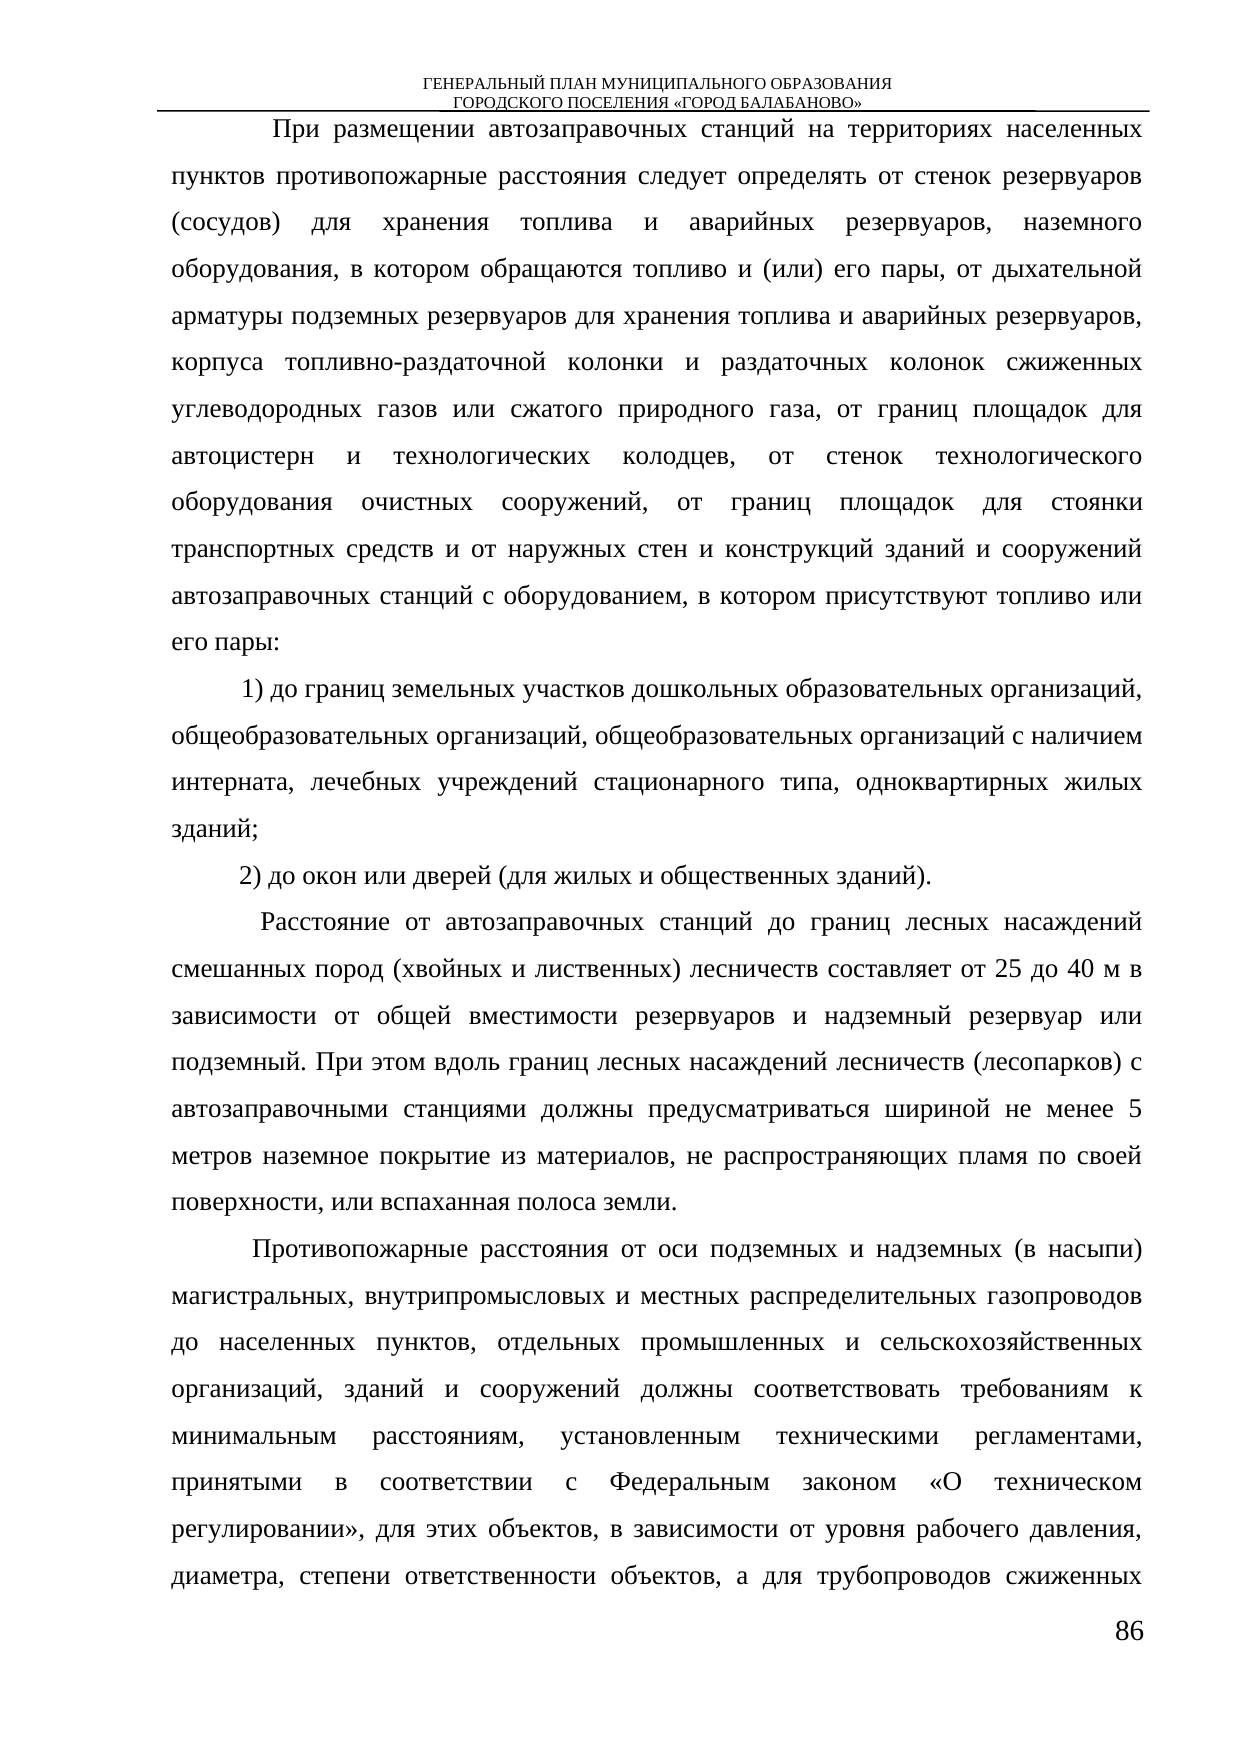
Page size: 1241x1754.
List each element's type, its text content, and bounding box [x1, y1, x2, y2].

text 1) до границ земельных участков дошкольных образовательных организаций, общеобразовательных организаций, общеобразовательных организаций с наличием интерната, лечебных учреждений стационарного типа, одноквартирных жилых зданий; [171, 672, 1144, 843]
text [171, 1232, 1144, 1590]
text Расстояние от автозаправочных станций до границ лесных насаждений смешанных пород (хвойных и лиственных) лесничеств составляет от 25 до 40 м в зависимости от общей вместимости резервуаров и надземный резервуар или подземный. При этом вдоль границ лесных насаждений лесничеств (лесопарков) с автозаправочными станциями должны предусматриваться шириной не менее 5 метров наземное покрытие из материалов, не распространяющих пламя по своей поверхности, или вспаханная полоса земли. [171, 906, 1144, 1217]
subtitle При размещении автозаправочных станций на территориях населенных пунктов противопожарные расстояния следует определять от стенок резервуаров (сосудов) для хранения топлива и аварийных резервуаров, наземного оборудования, в котором обращаются топливо и (или) его пары, от дыхательной арматуры подземных резервуаров для хранения топлива и аварийных резервуаров, корпуса топливно-раздаточной колонки и раздаточных колонок сжиженных углеводородных газов или сжатого природного газа, от границ площадок для автоцистерн и технологических колодцев, от стенок технологического оборудования очистных сооружений, от границ площадок для стоянки транспортных средств и от наружных стен и конструкций зданий и сооружений автозаправочных станций с оборудованием, в котором присутствуют топливо или его пары: [171, 112, 1144, 657]
text 2) до окон или дверей (для жилых и общественных зданий). [171, 859, 1144, 890]
